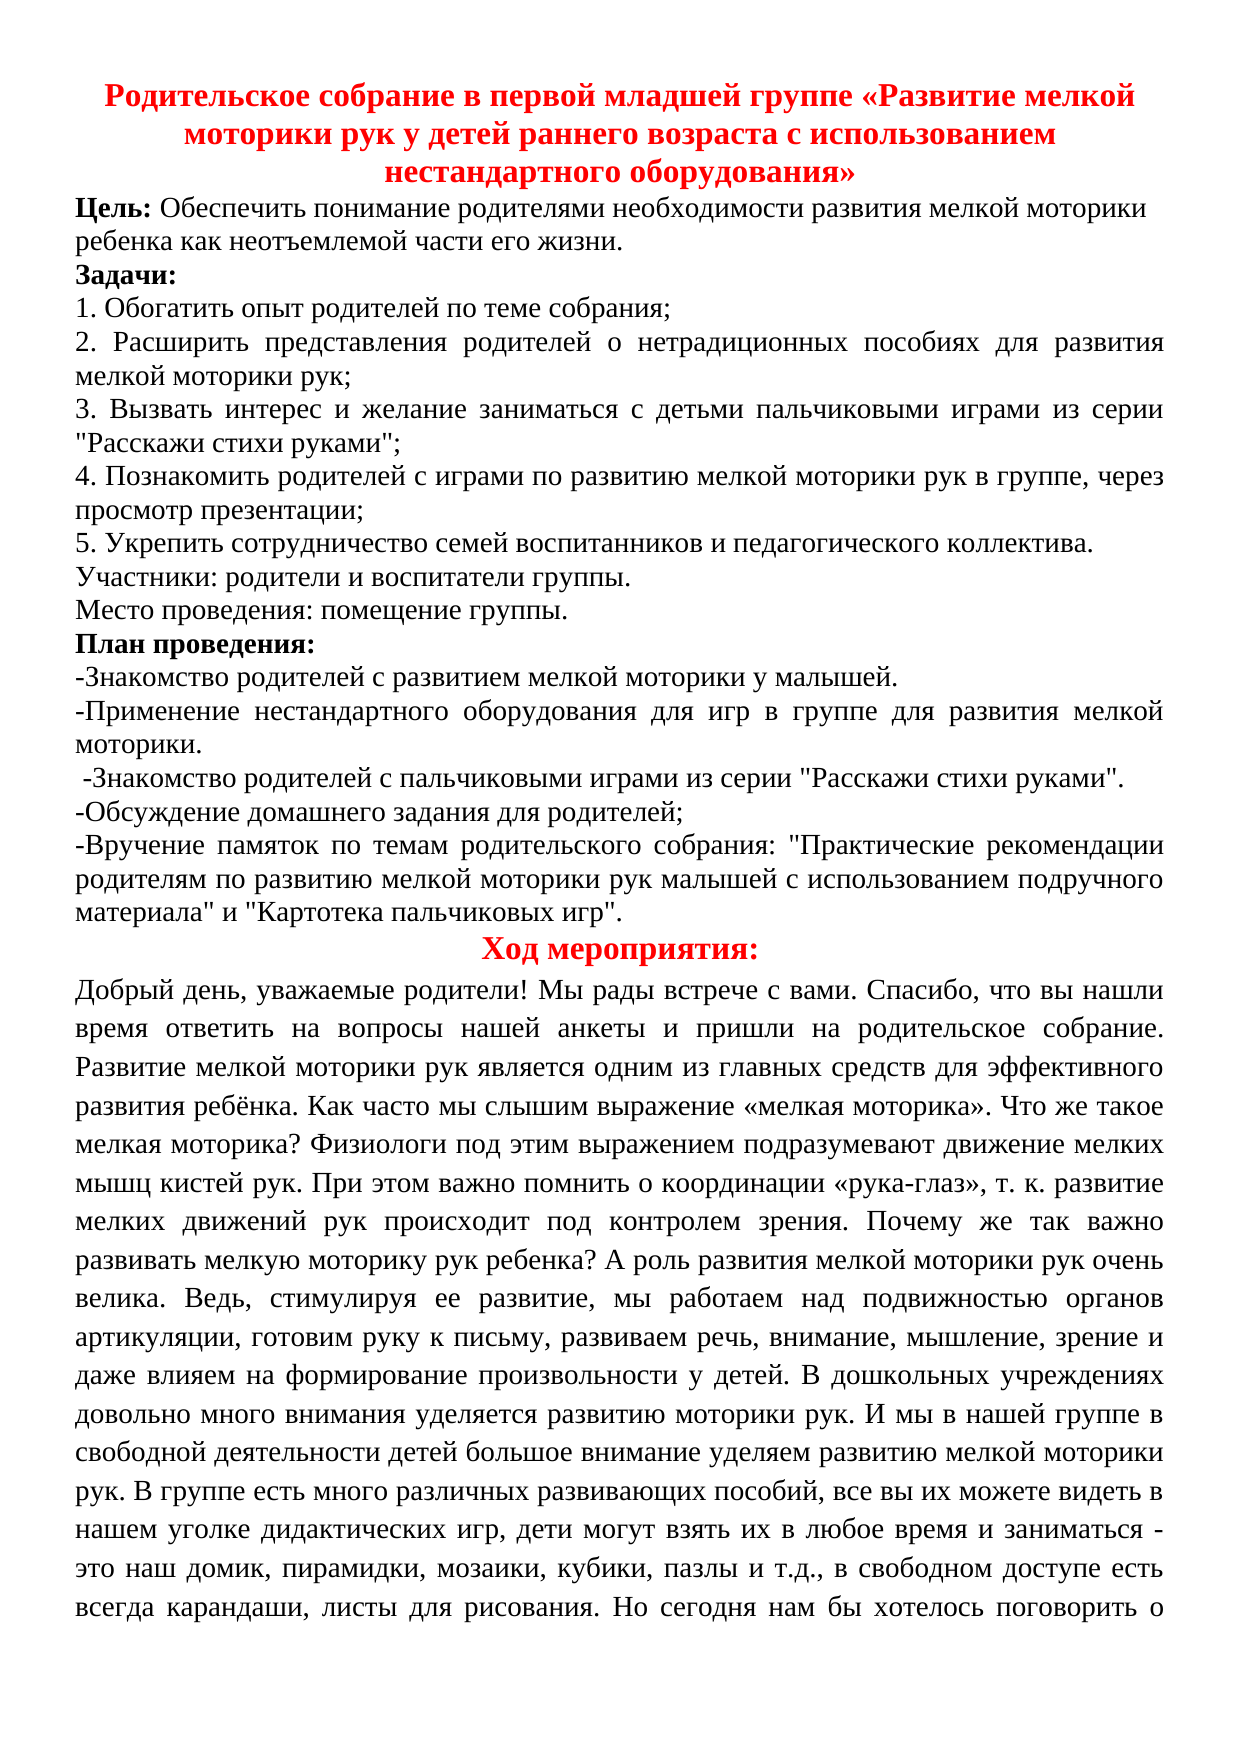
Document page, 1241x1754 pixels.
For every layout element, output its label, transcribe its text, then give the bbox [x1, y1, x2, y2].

text -Применение нестандартного оборудования для игр в группе для развития мелкой моторики. [75, 693, 1165, 760]
text 2. Расширить представления родителей о нетрадиционных пособиях для развития мелкой моторики рук; [75, 324, 1165, 391]
text Место проведения: помещение группы. [75, 592, 1165, 626]
text Цель: Обеспечить понимание родителями необходимости развития мелкой моторики ребенка как неотъемлемой части его жизни. [75, 190, 1165, 257]
text 1. Обогатить опыт родителей по теме собрания; [75, 291, 1165, 324]
text Участники: родители и воспитатели группы. [75, 559, 1165, 592]
text -Обсуждение домашнего задания для родителей; [75, 794, 1165, 827]
text Родительское собрание в первой младшей группе «Развитие мелкой моторики рук у детей раннего возраста с использованием нестандартного оборудования» [75, 75, 1165, 190]
text План проведения: [75, 626, 1165, 659]
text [75, 972, 1165, 1622]
text 5. Укрепить сотрудничество семей воспитанников и педагогического коллектива. [75, 525, 1165, 559]
text -Вручение памяток по темам родительского собрания: "Практические рекомендации родителям по развитию мелкой моторики рук малышей с использованием подручного материала" и "Картотека пальчиковых игр". [75, 827, 1165, 928]
text 4. Познакомить родителей с играми по развитию мелкой моторики рук в группе, через просмотр презентации; [75, 458, 1165, 525]
text 3. Вызвать интерес и желание заниматься с детьми пальчиковыми играми из серии "Расскажи стихи руками"; [75, 391, 1165, 458]
text -Знакомство родителей с развитием мелкой моторики у малышей. [75, 659, 1165, 693]
text Задачи: [75, 257, 1165, 291]
text Ход мероприятия: [75, 928, 1165, 966]
text -Знакомство родителей с пальчиковыми играми из серии "Расскажи стихи руками". [75, 760, 1165, 794]
